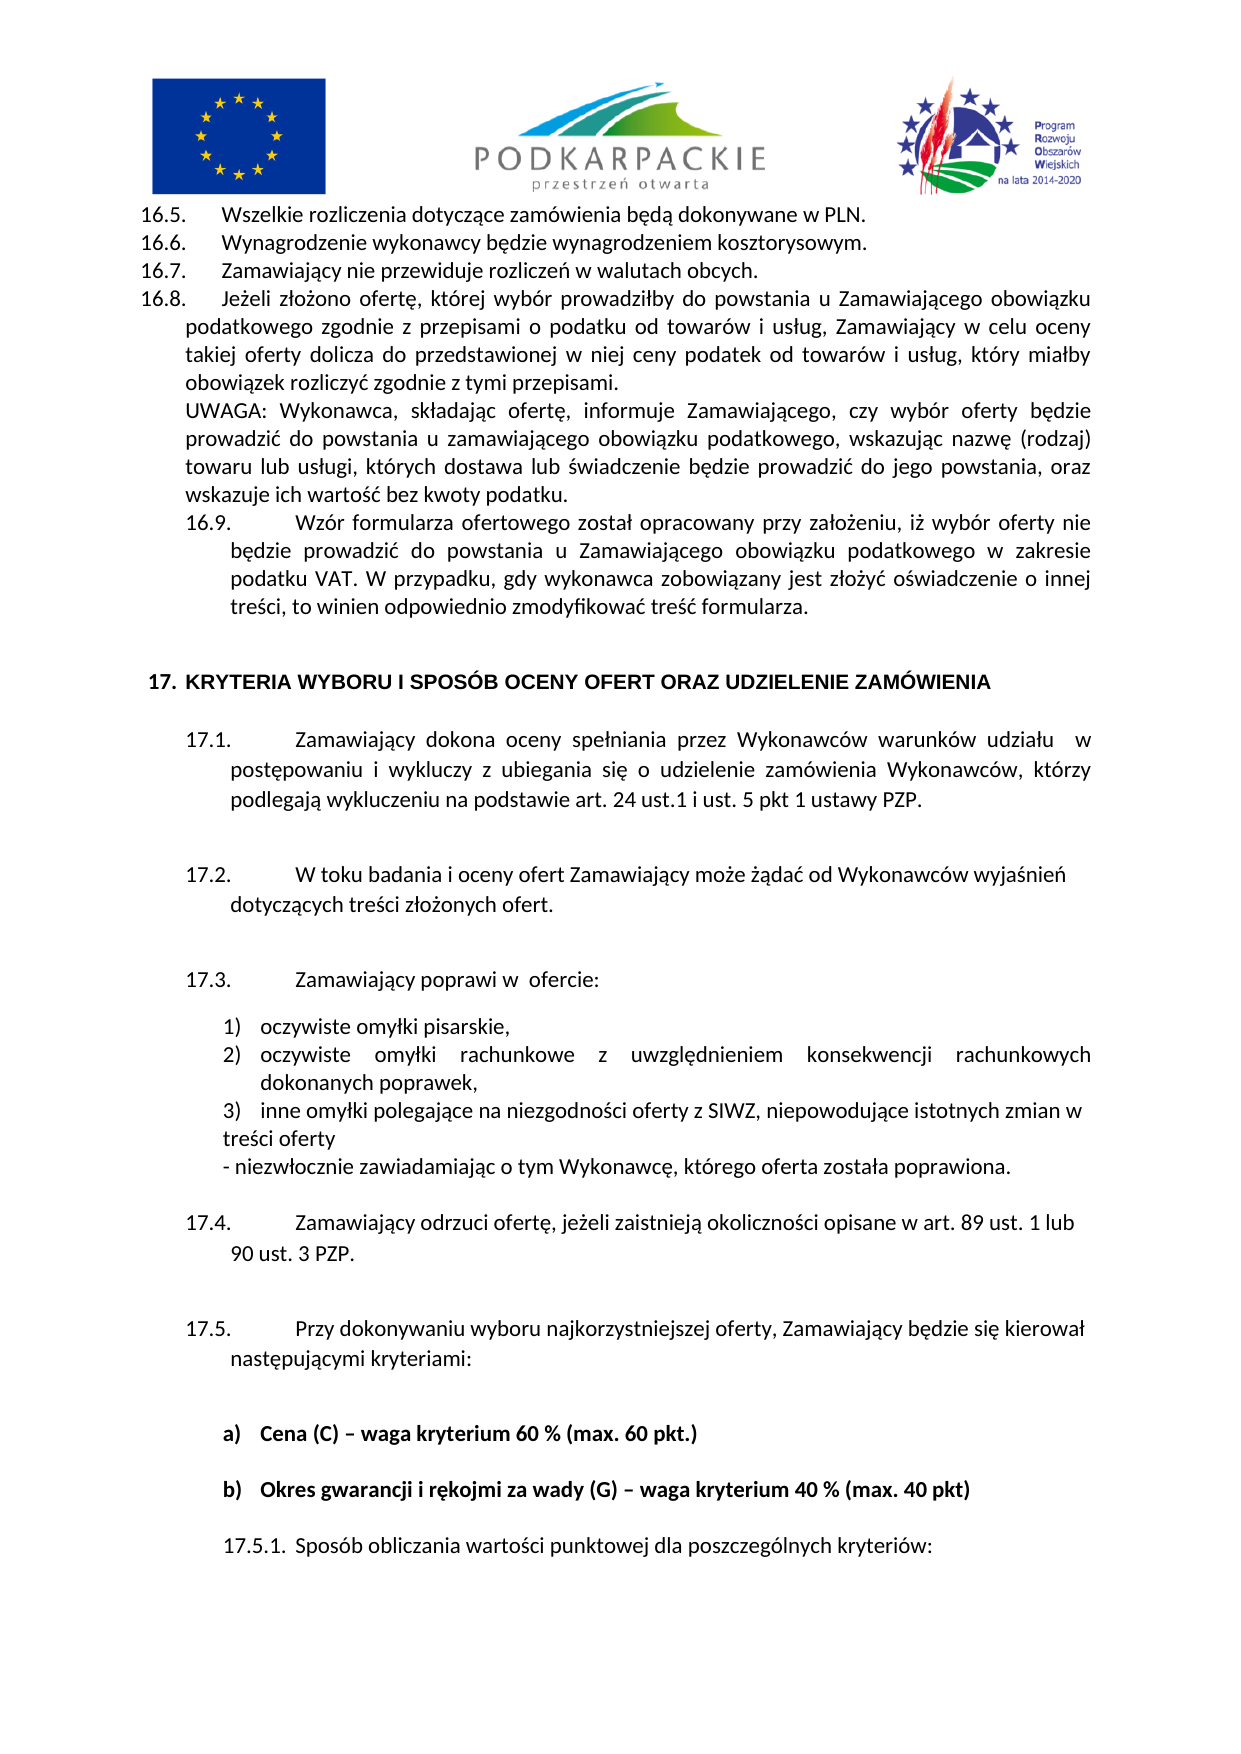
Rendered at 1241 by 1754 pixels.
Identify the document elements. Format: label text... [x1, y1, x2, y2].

list Wzór formularza ofertowego został opracowany przy założeniu, iż wybór oferty nie będzie prowadzić do powstania u Zamawiającego obowiązku podatkowego w zakresie podatku VAT. W przypadku, gdy wykonawca zobowiązany jest złożyć oświadczenie o innej treści, to winien odpowiednio zmodyfikować treść formularza. [185, 508, 1093, 620]
list Wynagrodzenie wykonawcy będzie wynagrodzeniem kosztorysowym. [140, 228, 1093, 256]
list Okres gwarancji i rękojmi za wady (G) – waga kryterium 40 % (max. 40 pkt) [223, 1475, 1093, 1503]
list inne omyłki polegające na niezgodności oferty z SIWZ, niepowodujące istotnych zmian w [223, 1096, 1093, 1124]
list Wszelkie rozliczenia dotyczące zamówienia będą dokonywane w PLN. [140, 200, 1093, 228]
list UWAGA: Wykonawca, składając ofertę, informuje Zamawiającego, czy wybór oferty będzie prowadzić do powstania u zamawiającego obowiązku podatkowego, wskazując nazwę (rodzaj) towaru lub usługi, których dostawa lub świadczenie będzie prowadzić do jego powstania, oraz wskazuje ich wartość bez kwoty podatku. [185, 396, 1093, 508]
list W toku badania i oceny ofert Zamawiający może żądać od Wykonawców wyjaśnień dotyczących treści złożonych ofert. [185, 860, 1093, 919]
list Zamawiający odrzuci ofertę, jeżeli zaistnieją okoliczności opisane w art. 89 ust. 1 lub 90 ust. 3 PZP. [185, 1208, 1093, 1267]
picture [147, 73, 1093, 200]
list Sposób obliczania wartości punktowej dla poszczególnych kryteriów: [223, 1531, 1093, 1559]
list treści oferty [223, 1124, 1093, 1152]
list Cena (C) – waga kryterium 60 % (max. 60 pkt.) [223, 1419, 1093, 1447]
list KRYTERIA WYBORU I SPOSÓB OCENY OFERT ORAZ UDZIELENIE ZAMÓWIENIA [148, 667, 1093, 695]
list Przy dokonywaniu wyboru najkorzystniejszej oferty, Zamawiający będzie się kierował następującymi kryteriami: [185, 1314, 1093, 1372]
list - niezwłocznie zawiadamiając o tym Wykonawcę, którego oferta została poprawiona. [223, 1152, 1093, 1181]
list Zamawiający nie przewiduje rozliczeń w walutach obcych. [140, 256, 1093, 284]
list oczywiste omyłki pisarskie, [223, 1012, 1093, 1040]
list oczywiste omyłki rachunkowe z uwzględnieniem konsekwencji rachunkowych dokonanych poprawek, [223, 1040, 1093, 1096]
list Jeżeli złożono ofertę, której wybór prowadziłby do powstania u Zamawiającego obowiązku podatkowego zgodnie z przepisami o podatku od towarów i usług, Zamawiający w celu oceny takiej oferty dolicza do przedstawionej w niej ceny podatek od towarów i usług, który miałby obowiązek rozliczyć zgodnie z tymi przepisami. [140, 284, 1093, 396]
list Zamawiający dokona oceny spełniania przez Wykonawców warunków udziału w postępowaniu i wykluczy z ubiegania się o udzielenie zamówienia Wykonawców, którzy podlegają wykluczeniu na podstawie art. 24 ust.1 i ust. 5 pkt 1 ustawy PZP. [185, 725, 1093, 813]
list Zamawiający poprawi w ofercie: [185, 966, 1093, 993]
